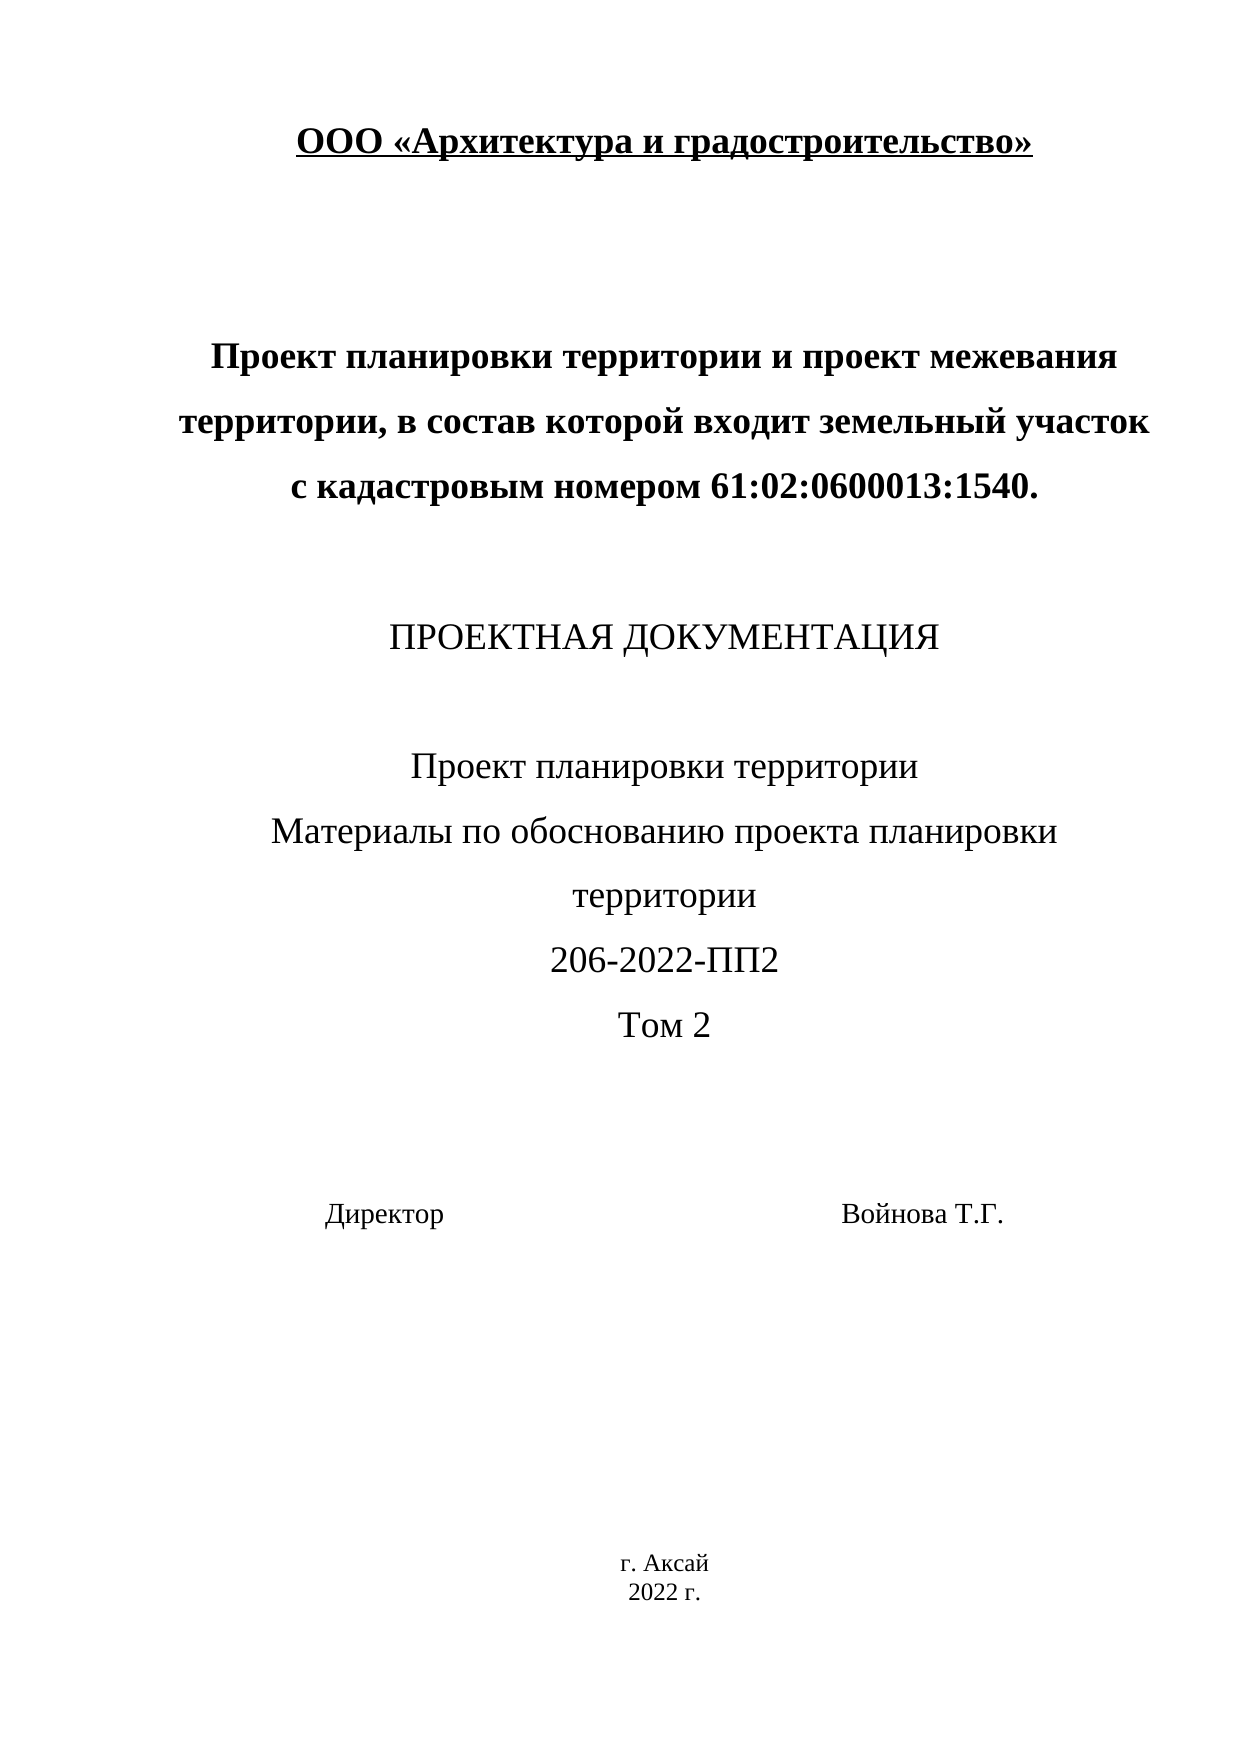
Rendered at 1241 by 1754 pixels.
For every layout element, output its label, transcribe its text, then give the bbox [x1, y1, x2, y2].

text Материалы по обоснованию проекта планировки [177, 808, 1152, 851]
text ПРОЕКТНАЯ ДОКУМЕНТАЦИЯ [177, 614, 1152, 657]
text 2022 г. [177, 1577, 1152, 1606]
text Проект планировки территории [177, 743, 1152, 787]
text территории [177, 873, 1152, 916]
text г. Аксай [177, 1548, 1152, 1577]
text Директор Войнова Т.Г. [177, 1196, 1152, 1230]
text ООО «Архитектура и градостроительство» [177, 118, 1152, 161]
text Проект планировки территории и проект межевания территории, в состав которой входит земельный участок с кадастровым номером 61:02:0600013:1540. [177, 334, 1152, 506]
text 206-2022-ПП2 [177, 937, 1152, 981]
text Том 2 [177, 1002, 1152, 1045]
